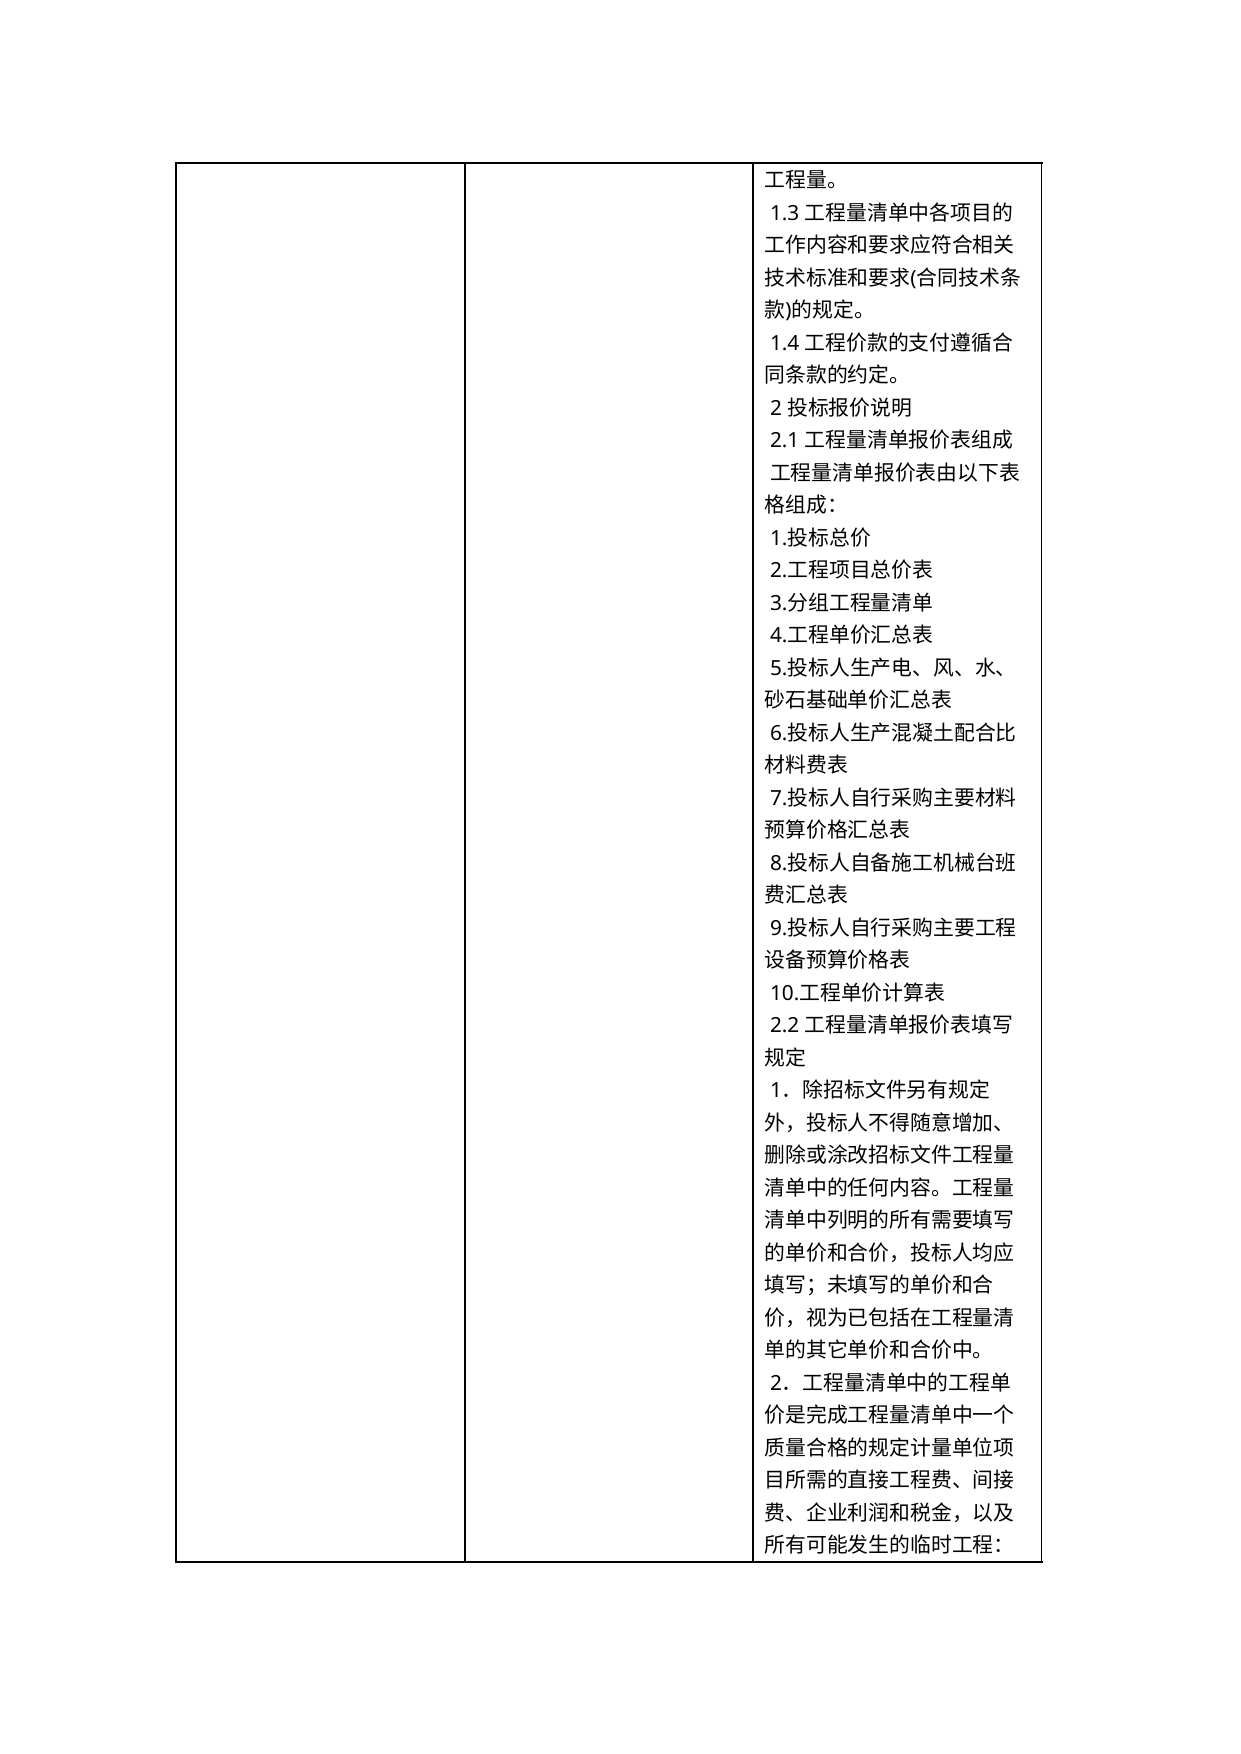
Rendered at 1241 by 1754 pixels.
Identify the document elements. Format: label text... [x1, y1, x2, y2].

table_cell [754, 164, 1041, 1561]
table_cell 5 [177, 164, 464, 1561]
table_cell ★ [466, 164, 752, 1561]
